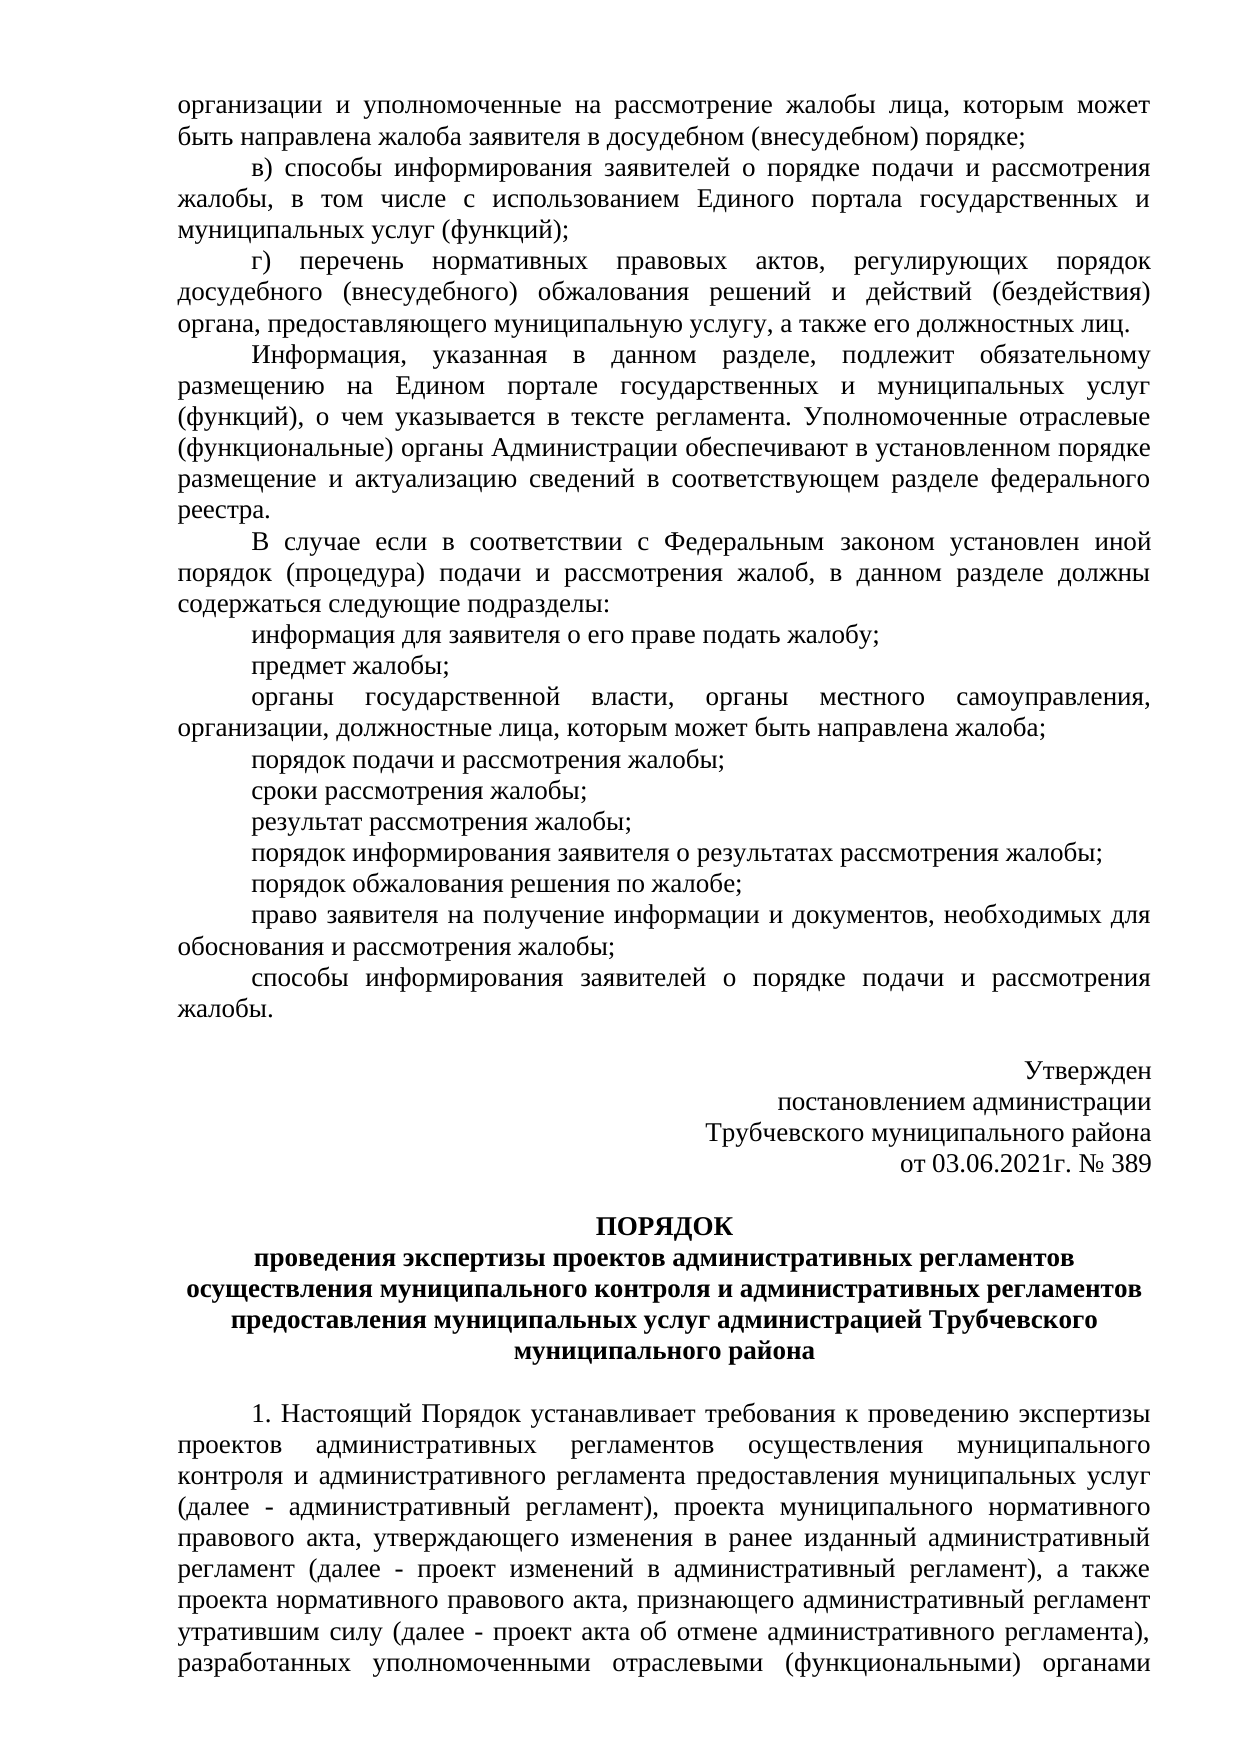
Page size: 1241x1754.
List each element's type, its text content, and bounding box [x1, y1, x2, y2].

text право заявителя на получение информации и документов, необходимых для обоснования и рассмотрения жалобы; [177, 898, 1152, 961]
text порядок подачи и рассмотрения жалобы; [177, 743, 1152, 774]
title проведения экспертизы проектов административных регламентов осуществления муниципального контроля и административных регламентов предоставления муниципальных услуг администрацией Трубчевского муниципального района [177, 1241, 1152, 1366]
text предмет жалобы; [177, 649, 1152, 680]
text информация для заявителя о его праве подать жалобу; [177, 618, 1152, 649]
text порядок обжалования решения по жалобе; [177, 867, 1152, 898]
title ПОРЯДОК [177, 1210, 1152, 1241]
text г) перечень нормативных правовых актов, регулирующих порядок досудебного (внесудебного) обжалования решений и действий (бездействия) органа, предоставляющего муниципальную услугу, а также его должностных лиц. [177, 244, 1152, 338]
text Утвержден [177, 1054, 1152, 1085]
text сроки рассмотрения жалобы; [177, 774, 1152, 805]
text постановлением администрации [177, 1085, 1152, 1116]
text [177, 1397, 1152, 1677]
text в) способы информирования заявителей о порядке подачи и рассмотрения жалобы, в том числе с использованием Единого портала государственных и муниципальных услуг (функций); [177, 151, 1152, 244]
text В случае если в соответствии с Федеральным законом установлен иной порядок (процедура) подачи и рассмотрения жалоб, в данном разделе должны содержаться следующие подразделы: [177, 525, 1152, 618]
text результат рассмотрения жалобы; [177, 805, 1152, 836]
text органы государственной власти, органы местного самоуправления, организации, должностные лица, которым может быть направлена жалоба; [177, 680, 1152, 743]
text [177, 89, 1152, 151]
text Трубчевского муниципального района [177, 1116, 1152, 1148]
text порядок информирования заявителя о результатах рассмотрения жалобы; [177, 836, 1152, 867]
text способы информирования заявителей о порядке подачи и рассмотрения жалобы. [177, 961, 1152, 1023]
text от 03.06.2021г. № 389 [177, 1148, 1152, 1179]
text Информация, указанная в данном разделе, подлежит обязательному размещению на Едином портале государственных и муниципальных услуг (функций), о чем указывается в тексте регламента. Уполномоченные отраслевые (функциональные) органы Администрации обеспечивают в установленном порядке размещение и актуализацию сведений в соответствующем разделе федерального реестра. [177, 338, 1152, 525]
